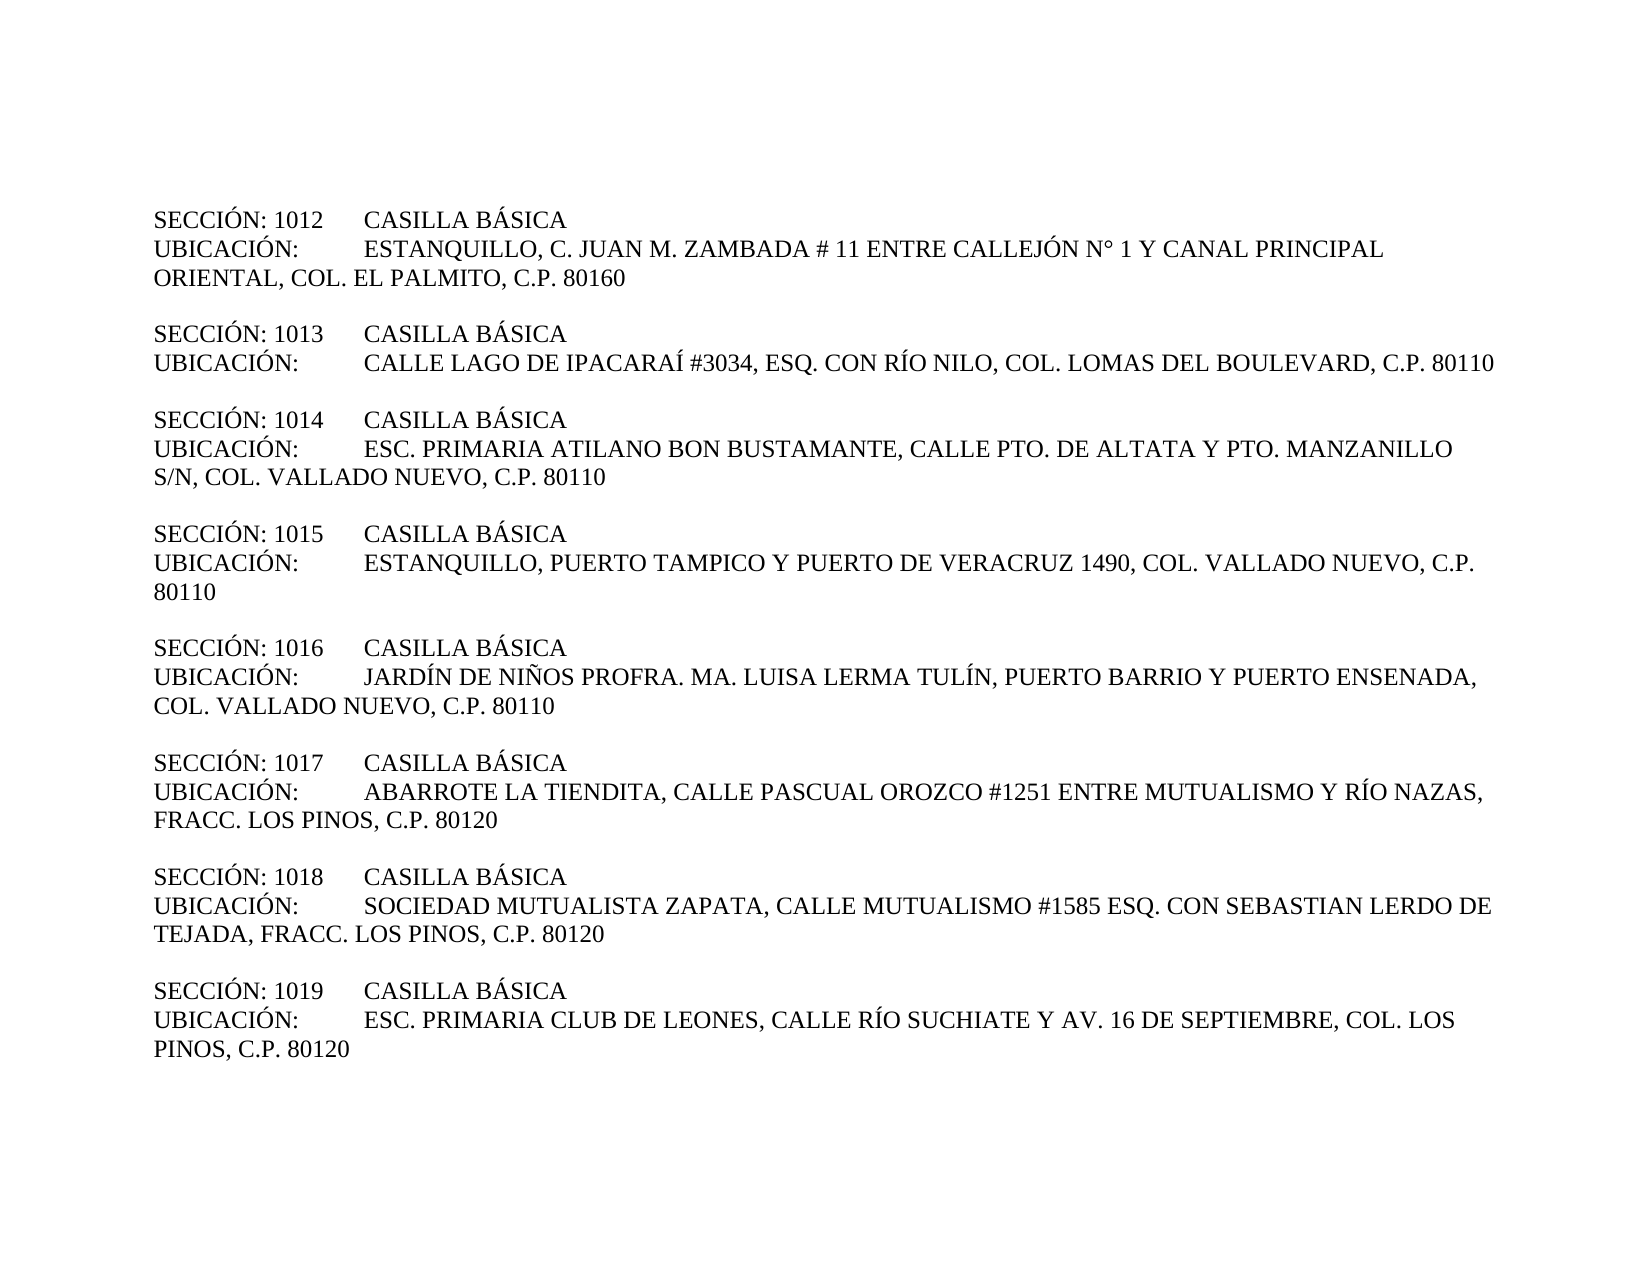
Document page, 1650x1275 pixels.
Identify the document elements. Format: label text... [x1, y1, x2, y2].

text SECCIÓN: 1017 CASILLA BÁSICA [153, 748, 1502, 777]
text UBICACIÓN: ESTANQUILLO, PUERTO TAMPICO Y PUERTO DE VERACRUZ 1490, COL. VALLADO NUEVO, C.P. 80110 [153, 548, 1502, 606]
text UBICACIÓN: ESC. PRIMARIA CLUB DE LEONES, CALLE RÍO SUCHIATE Y AV. 16 DE SEPTIEMBRE, COL. LOS PINOS, C.P. 80120 [153, 1005, 1502, 1063]
text SECCIÓN: 1018 CASILLA BÁSICA [153, 862, 1502, 891]
text UBICACIÓN: JARDÍN DE NIÑOS PROFRA. MA. LUISA LERMA TULÍN, PUERTO BARRIO Y PUERTO ENSENADA, COL. VALLADO NUEVO, C.P. 80110 [153, 662, 1502, 720]
text UBICACIÓN: ESTANQUILLO, C. JUAN M. ZAMBADA # 11 ENTRE CALLEJÓN N° 1 Y CANAL PRINCIPAL ORIENTAL, COL. EL PALMITO, C.P. 80160 [153, 234, 1502, 291]
text UBICACIÓN: SOCIEDAD MUTUALISTA ZAPATA, CALLE MUTUALISMO #1585 ESQ. CON SEBASTIAN LERDO DE TEJADA, FRACC. LOS PINOS, C.P. 80120 [153, 891, 1502, 948]
text SECCIÓN: 1012 CASILLA BÁSICA [153, 205, 1502, 234]
text SECCIÓN: 1019 CASILLA BÁSICA [153, 976, 1502, 1005]
text SECCIÓN: 1014 CASILLA BÁSICA [153, 405, 1502, 434]
text UBICACIÓN: ESC. PRIMARIA ATILANO BON BUSTAMANTE, CALLE PTO. DE ALTATA Y PTO. MANZANILLO S/N, COL. VALLADO NUEVO, C.P. 80110 [153, 434, 1502, 491]
text UBICACIÓN: ABARROTE LA TIENDITA, CALLE PASCUAL OROZCO #1251 ENTRE MUTUALISMO Y RÍO NAZAS, FRACC. LOS PINOS, C.P. 80120 [153, 777, 1502, 834]
text SECCIÓN: 1016 CASILLA BÁSICA [153, 633, 1502, 662]
text SECCIÓN: 1013 CASILLA BÁSICA [153, 319, 1502, 348]
text UBICACIÓN: CALLE LAGO DE IPACARAÍ #3034, ESQ. CON RÍO NILO, COL. LOMAS DEL BOULEVARD, C.P. 80110 [153, 348, 1502, 377]
text SECCIÓN: 1015 CASILLA BÁSICA [153, 519, 1502, 548]
